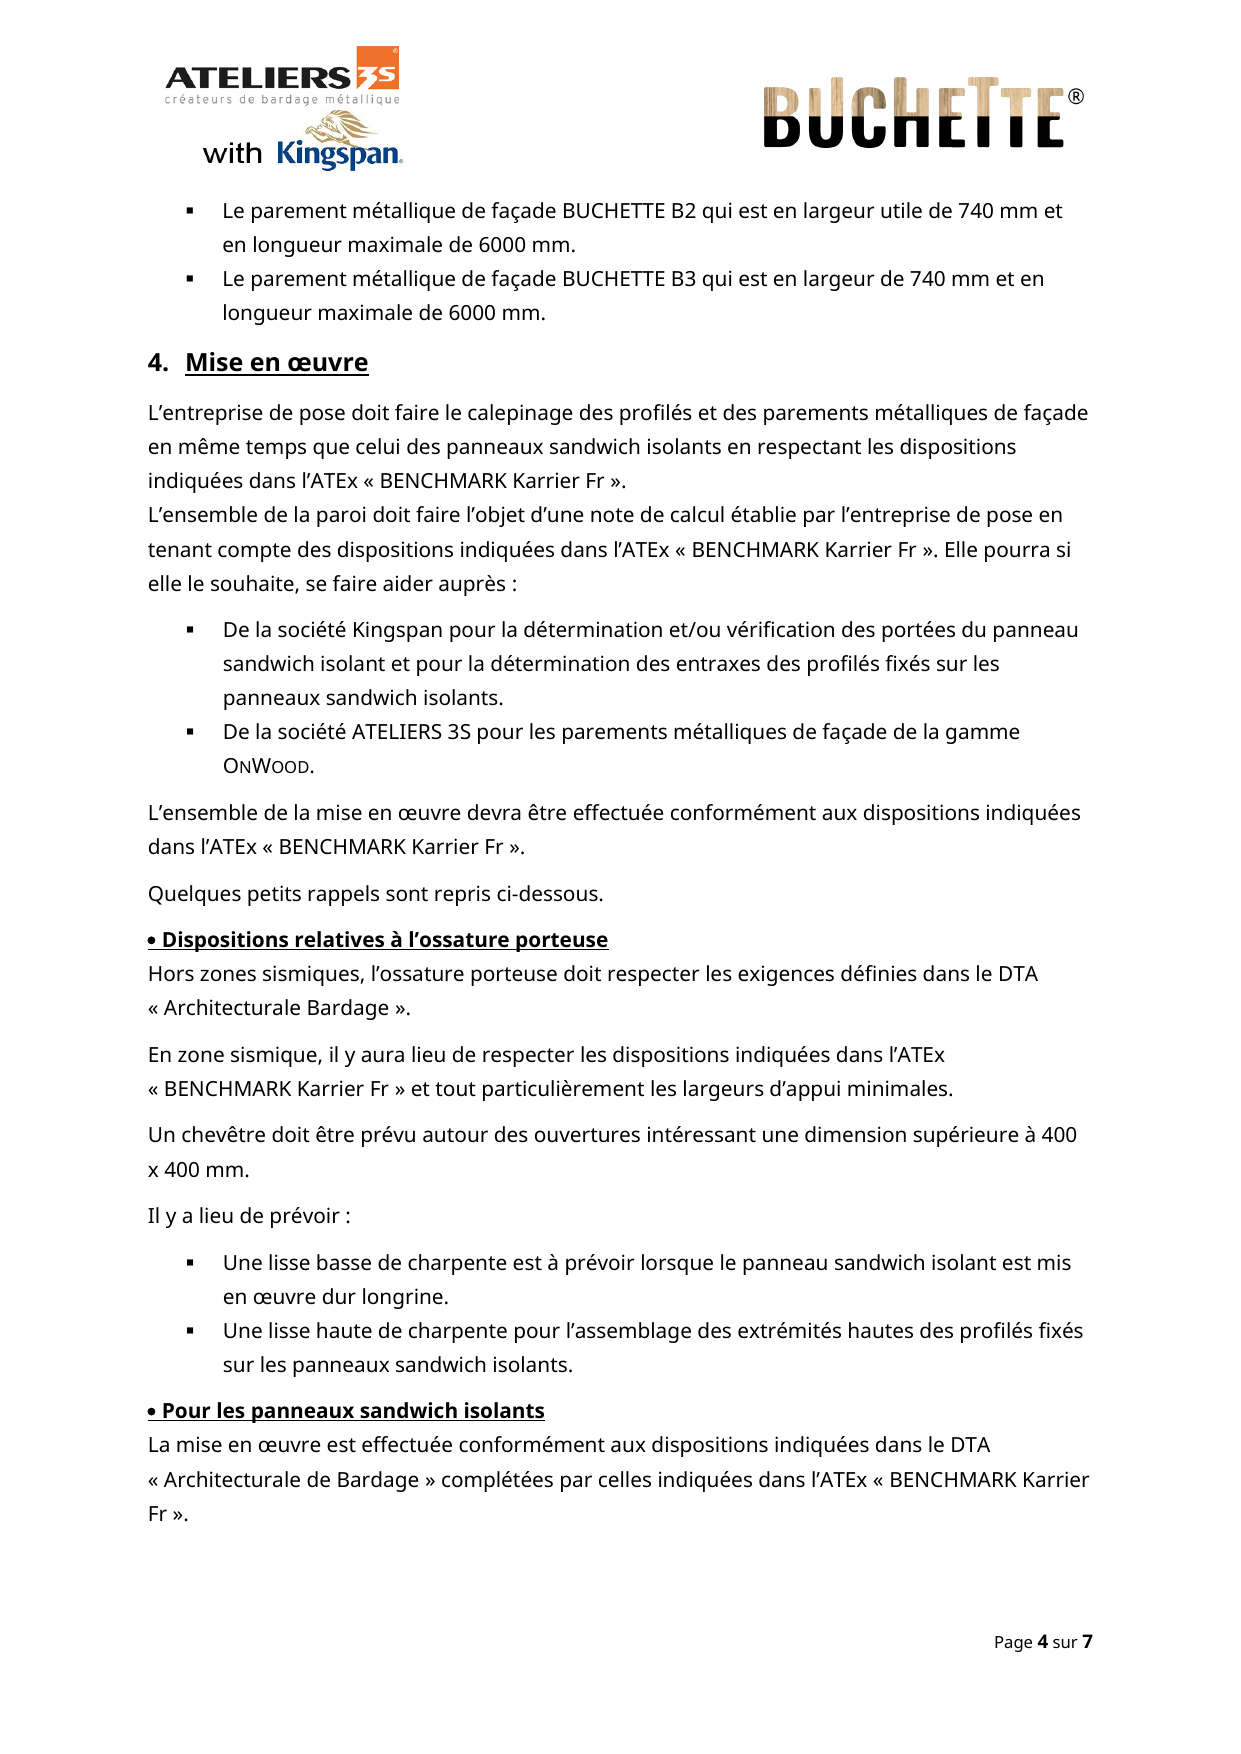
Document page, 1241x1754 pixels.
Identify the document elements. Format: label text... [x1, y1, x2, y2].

list Une lisse haute de charpente pour l’assemblage des extrémités hautes des profilés fixés sur les panneaux sandwich isolants. [185, 1316, 1093, 1378]
text Hors zones sismiques, l’ossature porteuse doit respecter les exigences définies dans le DTA « Architecturale Bardage ». [148, 959, 1093, 1022]
text Quelques petits rappels sont repris ci-dessous. [148, 879, 1093, 907]
text Il y a lieu de prévoir : [148, 1201, 1093, 1230]
picture [147, 40, 417, 176]
picture [752, 70, 1093, 162]
text Pour les panneaux sandwich isolants [148, 1397, 1093, 1425]
text L’entreprise de pose doit faire le calepinage des profilés et des parements métalliques de façade en même temps que celui des panneaux sandwich isolants en respectant les dispositions indiquées dans l’ATEx « BENCHMARK Karrier Fr ». [148, 398, 1093, 495]
text La mise en œuvre est effectuée conformément aux dispositions indiquées dans le DTA « Architecturale de Bardage » complétées par celles indiquées dans l’ATEx « BENCHMARK Karrier Fr ». [148, 1431, 1093, 1527]
text L’ensemble de la paroi doit faire l’objet d’une note de calcul établie par l’entreprise de pose en tenant compte des dispositions indiquées dans l’ATEx « BENCHMARK Karrier Fr ». Elle pourra si elle le souhaite, se faire aider auprès : [148, 501, 1093, 597]
list Mise en œuvre [148, 345, 1093, 379]
text Dispositions relatives à l’ossature porteuse [148, 925, 1093, 954]
text En zone sismique, il y aura lieu de respecter les dispositions indiquées dans l’ATEx « BENCHMARK Karrier Fr » et tout particulièrement les largeurs d’appui minimales. [148, 1040, 1093, 1102]
list Le parement métallique de façade BUCHETTE B3 qui est en largeur de 740 mm et en longueur maximale de 6000 mm. [185, 264, 1093, 327]
list De la société Kingspan pour la détermination et/ou vérification des portées du panneau sandwich isolant et pour la détermination des entraxes des profilés fixés sur les panneaux sandwich isolants. [185, 615, 1093, 712]
text L’ensemble de la mise en œuvre devra être effectuée conformément aux dispositions indiquées dans l’ATEx « BENCHMARK Karrier Fr ». [148, 798, 1093, 861]
list De la société ATELIERS 3S pour les parements métalliques de façade de la gamme ONWOOD. [185, 717, 1093, 780]
list Une lisse basse de charpente est à prévoir lorsque le panneau sandwich isolant est mis en œuvre dur longrine. [185, 1248, 1093, 1310]
text Un chevêtre doit être prévu autour des ouvertures intéressant une dimension supérieure à 400 x 400 mm. [148, 1121, 1093, 1183]
list Le parement métallique de façade BUCHETTE B2 qui est en largeur utile de 740 mm et en longueur maximale de 6000 mm. [185, 196, 1093, 259]
